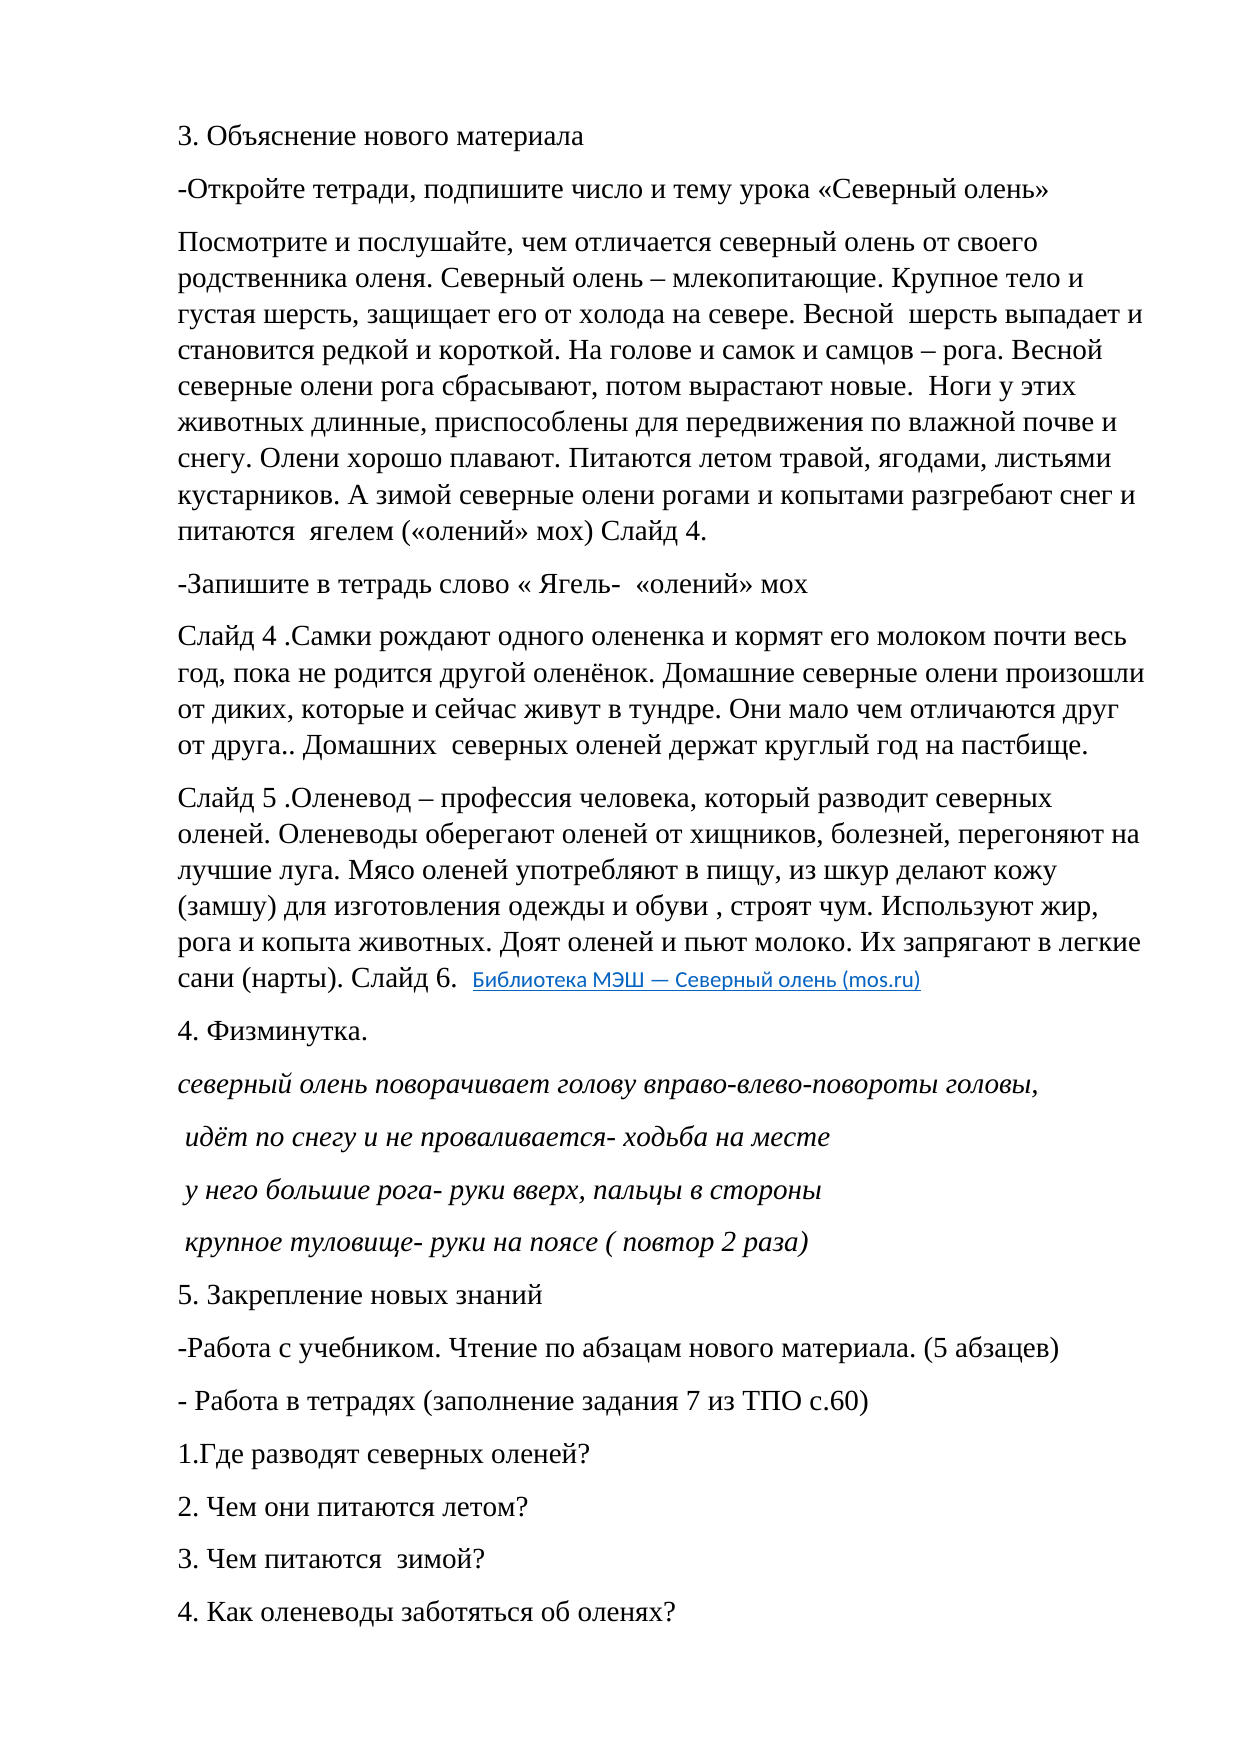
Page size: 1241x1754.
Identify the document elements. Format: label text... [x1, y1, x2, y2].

text 3. Объяснение нового материала [177, 118, 1152, 152]
text идёт по снегу и не проваливается- ходьба на месте [177, 1119, 1152, 1152]
text северный олень поворачивает голову вправо-влево-повороты головы, [177, 1066, 1152, 1100]
text 4. Как оленеводы заботяться об оленях? [177, 1594, 1152, 1628]
text 3. Чем питаются зимой? [177, 1541, 1152, 1575]
text Слайд 5 .Оленевод – профессия человека, который разводит северных оленей. Оленеводы оберегают оленей от хищников, болезней, перегоняют на лучшие луга. Мясо оленей употребляют в пищу, из шкур делают кожу (замшу) для изготовления одежды и обуви , строят чум. Используют жир, рога и копыта животных. Доят оленей и пьют молоко. Их запрягают в легкие сани (нарты). Слайд 6. Библиотека МЭШ — Северный олень (mos.ru) [177, 780, 1152, 994]
text 4. Физминутка. [177, 1013, 1152, 1047]
text -Работа с учебником. Чтение по абзацам нового материала. (5 абзацев) [177, 1330, 1152, 1364]
text 2. Чем они питаются летом? [177, 1489, 1152, 1522]
text у него большие рога- руки вверх, пальцы в стороны [177, 1172, 1152, 1205]
text 1.Где разводят северных оленей? [177, 1436, 1152, 1469]
text 5. Закрепление новых знаний [177, 1277, 1152, 1311]
text Слайд 4 .Самки рождают одного олененка и кормят его молоком почти весь год, пока не родится другой оленёнок. Домашние северные олени произошли от диких, которые и сейчас живут в тундре. Они мало чем отличаются друг от друга.. Домашних северных оленей держат круглый год на пастбище. [177, 618, 1152, 761]
text - Работа в тетрадях (заполнение задания 7 из ТПО с.60) [177, 1383, 1152, 1417]
text Посмотрите и послушайте, чем отличается северный олень от своего родственника оленя. Северный олень – млекопитающие. Крупное тело и густая шерсть, защищает его от холода на севере. Весной шерсть выпадает и становится редкой и короткой. На голове и самок и самцов – рога. Весной северные олени рога сбрасывают, потом вырастают новые. Ноги у этих животных длинные, приспособлены для передвижения по влажной почве и снегу. Олени хорошо плавают. Питаются летом травой, ягодами, листьями кустарников. А зимой северные олени рогами и копытами разгребают снег и питаются ягелем («олений» мох) Слайд 4. [177, 224, 1152, 546]
text -Запишите в тетрадь слово « Ягель- «олений» мох [177, 566, 1152, 599]
text -Откройте тетради, подпишите число и тему урока «Северный олень» [177, 171, 1152, 204]
text крупное туловище- руки на поясе ( повтор 2 раза) [177, 1224, 1152, 1258]
